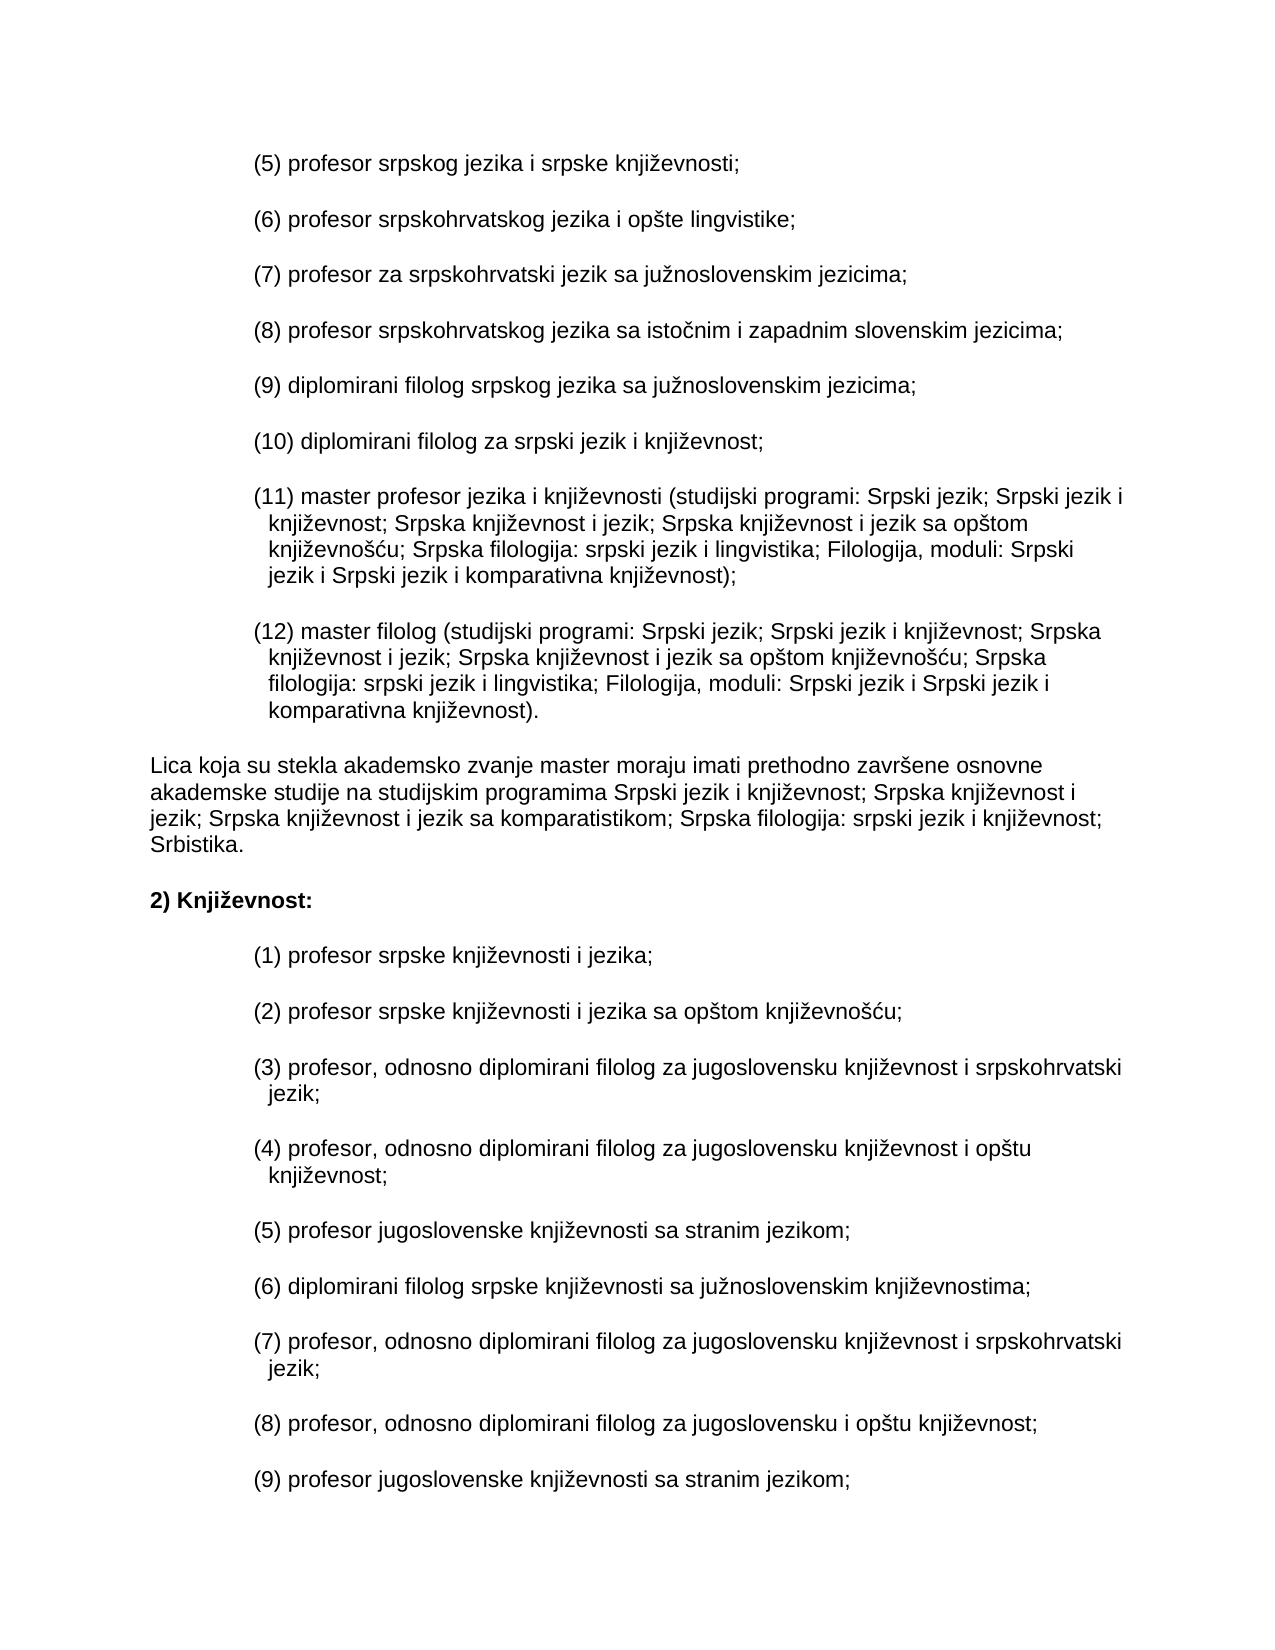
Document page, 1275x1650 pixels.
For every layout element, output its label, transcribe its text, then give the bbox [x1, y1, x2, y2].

text (10) diplomirani filolog za srpski jezik i književnost; [253, 428, 1125, 454]
text (6) profesor srpskohrvatskog jezika i opšte lingvistike; [253, 206, 1125, 232]
text (3) profesor, odnosno diplomirani filolog za jugoslovensku književnost i srpskohrvatski jezik; [253, 1053, 1125, 1106]
text (5) profesor jugoslovenske književnosti sa stranim jezikom; [253, 1217, 1125, 1243]
text (12) master filolog (studijski programi: Srpski jezik; Srpski jezik i književnost; Srpska književnost i jezik; Srpska književnost i jezik sa opštom književnošću; Srpska filologija: srpski jezik i lingvistika; Filologija, moduli: Srpski jezik i Srpski jezik i komparativna književnost). [253, 618, 1125, 723]
text 2) Književnost: [150, 887, 1125, 913]
text (2) profesor srpske književnosti i jezika sa opštom književnošću; [253, 998, 1125, 1024]
text (8) profesor srpskohrvatskog jezika sa istočnim i zapadnim slovenskim jezicima; [253, 317, 1125, 343]
text (9) diplomirani filolog srpskog jezika sa južnoslovenskim jezicima; [253, 372, 1125, 398]
text (1) profesor srpske književnosti i jezika; [253, 942, 1125, 969]
text (4) profesor, odnosno diplomirani filolog za jugoslovensku književnost i opštu književnost; [253, 1135, 1125, 1188]
text Lica koja su stekla akademsko zvanje master moraju imati prethodno završene osnovne akademske studije na studijskim programima Srpski jezik i književnost; Srpska književnost i jezik; Srpska književnost i jezik sa komparatistikom; Srpska filologija: srpski jezik i književnost; Srbistika. [150, 752, 1125, 858]
text (7) profesor, odnosno diplomirani filolog za jugoslovensku književnost i srpskohrvatski jezik; [253, 1328, 1125, 1381]
text (8) profesor, odnosno diplomirani filolog za jugoslovensku i opštu književnost; [253, 1410, 1125, 1436]
text (9) profesor jugoslovenske književnosti sa stranim jezikom; [253, 1466, 1125, 1492]
text (5) profesor srpskog jezika i srpske književnosti; [253, 150, 1125, 176]
text (11) master profesor jezika i književnosti (studijski programi: Srpski jezik; Srpski jezik i književnost; Srpska književnost i jezik; Srpska književnost i jezik sa opštom književnošću; Srpska filologija: srpski jezik i lingvistika; Filologija, moduli: Srpski jezik i Srpski jezik i komparativna književnost); [253, 483, 1125, 588]
text (7) profesor za srpskohrvatski jezik sa južnoslovenskim jezicima; [253, 261, 1125, 287]
text (6) diplomirani filolog srpske književnosti sa južnoslovenskim književnostima; [253, 1273, 1125, 1299]
